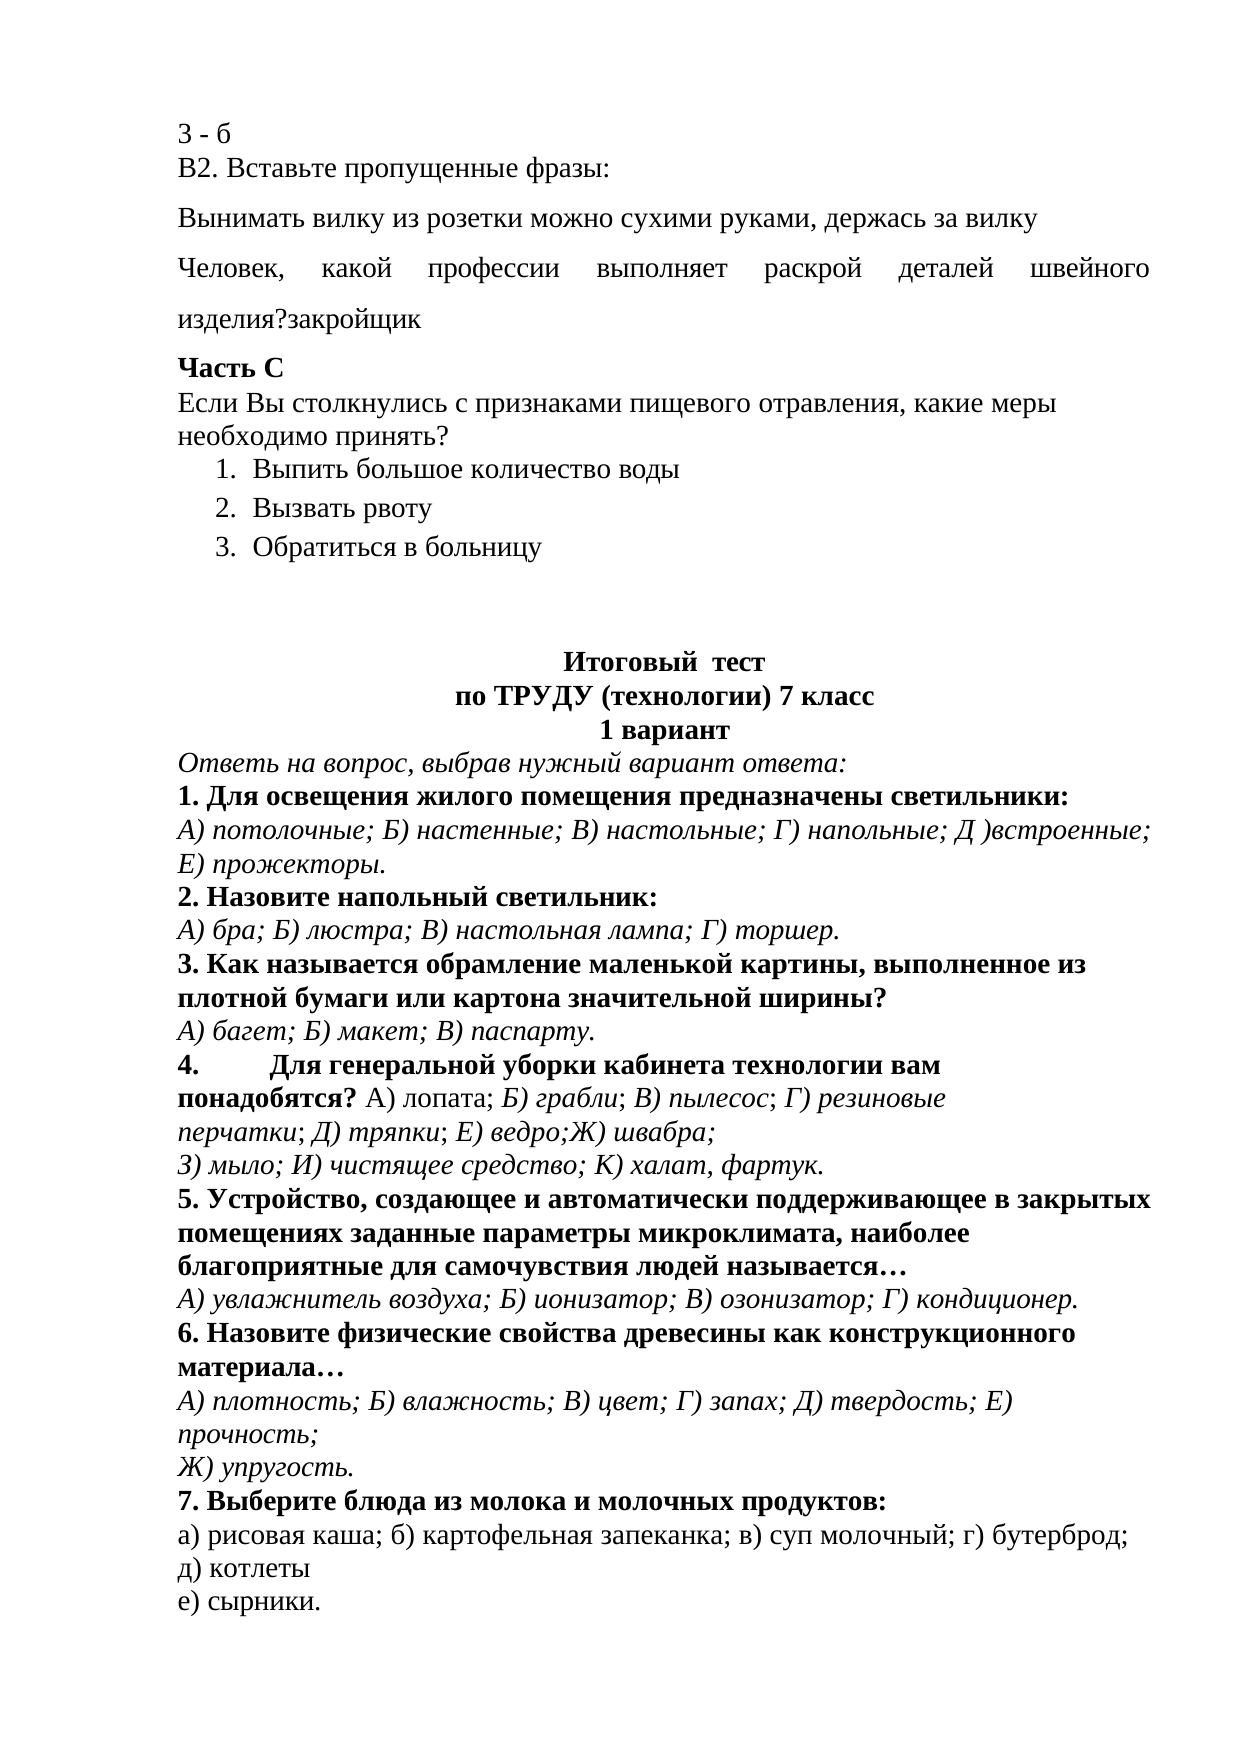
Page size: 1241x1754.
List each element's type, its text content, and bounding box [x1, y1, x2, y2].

text В2. Вставьте пропущенные фразы: [177, 150, 1196, 183]
text А) бра; Б) люстра; В) настольная лампа; Г) торшер. [177, 913, 1196, 947]
list Для генеральной уборки кабинета технологии вам понадобятся? А) лопата; Б) грабли; В) пылесос; Г) резиновые перчатки; Д) тряпки; Е) ведро;Ж) швабра; [177, 1047, 1072, 1148]
text Если Вы столкнулись с признаками пищевого отравления, какие меры необходимо принять? [177, 385, 1196, 452]
subtitle Выберите блюда из молока и молочных продуктов: [177, 1483, 1196, 1517]
list Выпить большое количество воды [215, 452, 1196, 485]
text А) увлажнитель воздуха; Б) ионизатор; В) озонизатор; Г) кондиционер. [177, 1282, 1196, 1315]
text Ответь на вопрос, выбрав нужный вариант ответа: [177, 745, 1196, 779]
text по ТРУДУ (технологии) 7 класс 1 вариант [451, 678, 878, 745]
subtitle Итоговый тест [133, 644, 1196, 678]
subtitle Как называется обрамление маленькой картины, выполненное из плотной бумаги или картона значительной ширины? [177, 947, 1086, 1014]
subtitle Устройство, создающее и автоматически поддерживающее в закрытых помещениях заданные параметры микроклимата, наиболее благоприятные для самочувствия людей называется… [177, 1181, 1151, 1282]
text А) багет; Б) макет; В) паспарту. [177, 1014, 1196, 1047]
list Обратиться в больницу [215, 529, 1196, 562]
list Вызвать рвоту [215, 490, 1196, 524]
text 3 - б [177, 116, 1196, 149]
subtitle Назовите физические свойства древесины как конструкционного материала… [177, 1316, 1076, 1383]
subtitle Часть С [177, 351, 1196, 385]
text а) рисовая каша; б) картофельная запеканка; в) суп молочный; г) бутерброд; д) котлеты [177, 1517, 1146, 1584]
text е) сырники. [177, 1584, 1196, 1617]
text Вынимать вилку из розетки можно сухими руками, держась за вилку Человек, какой профессии выполняет раскрой деталей швейного изделия?закройщик [177, 200, 1151, 334]
subtitle Назовите напольный светильник: [177, 879, 1196, 913]
subtitle Для освещения жилого помещения предназначены светильники: [177, 779, 1196, 812]
text А) плотность; Б) влажность; В) цвет; Г) запах; Д) твердость; Е) прочность; [177, 1383, 1149, 1450]
text А) потолочные; Б) настенные; В) настольные; Г) напольные; Д )встроенные; Е) прожекторы. [177, 812, 1173, 879]
text Ж) упругость. [177, 1450, 1196, 1483]
text З) мыло; И) чистящее средство; К) халат, фартук. [177, 1148, 1196, 1181]
